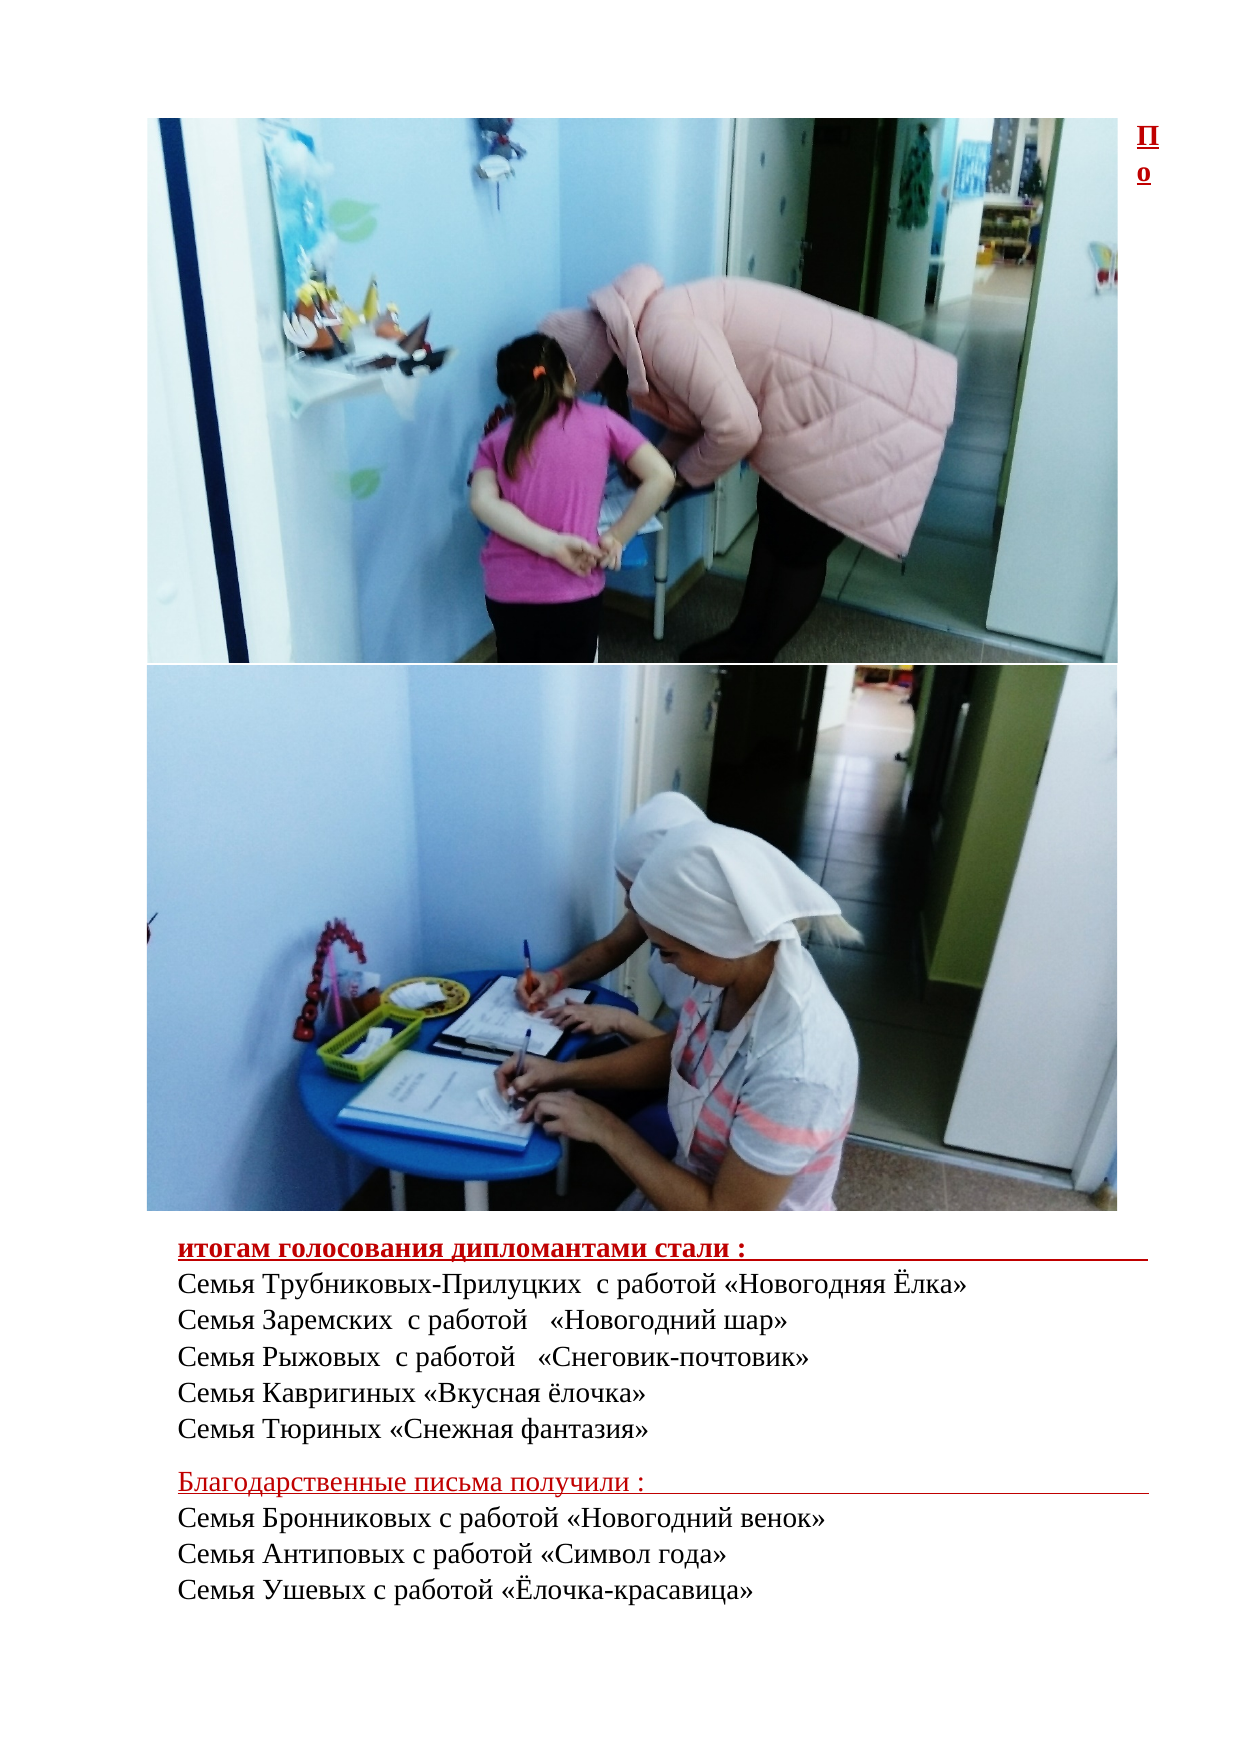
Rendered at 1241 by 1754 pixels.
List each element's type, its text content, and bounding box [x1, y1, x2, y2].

picture [145, 118, 1117, 662]
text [177, 1464, 1152, 1606]
picture [145, 665, 1117, 1209]
